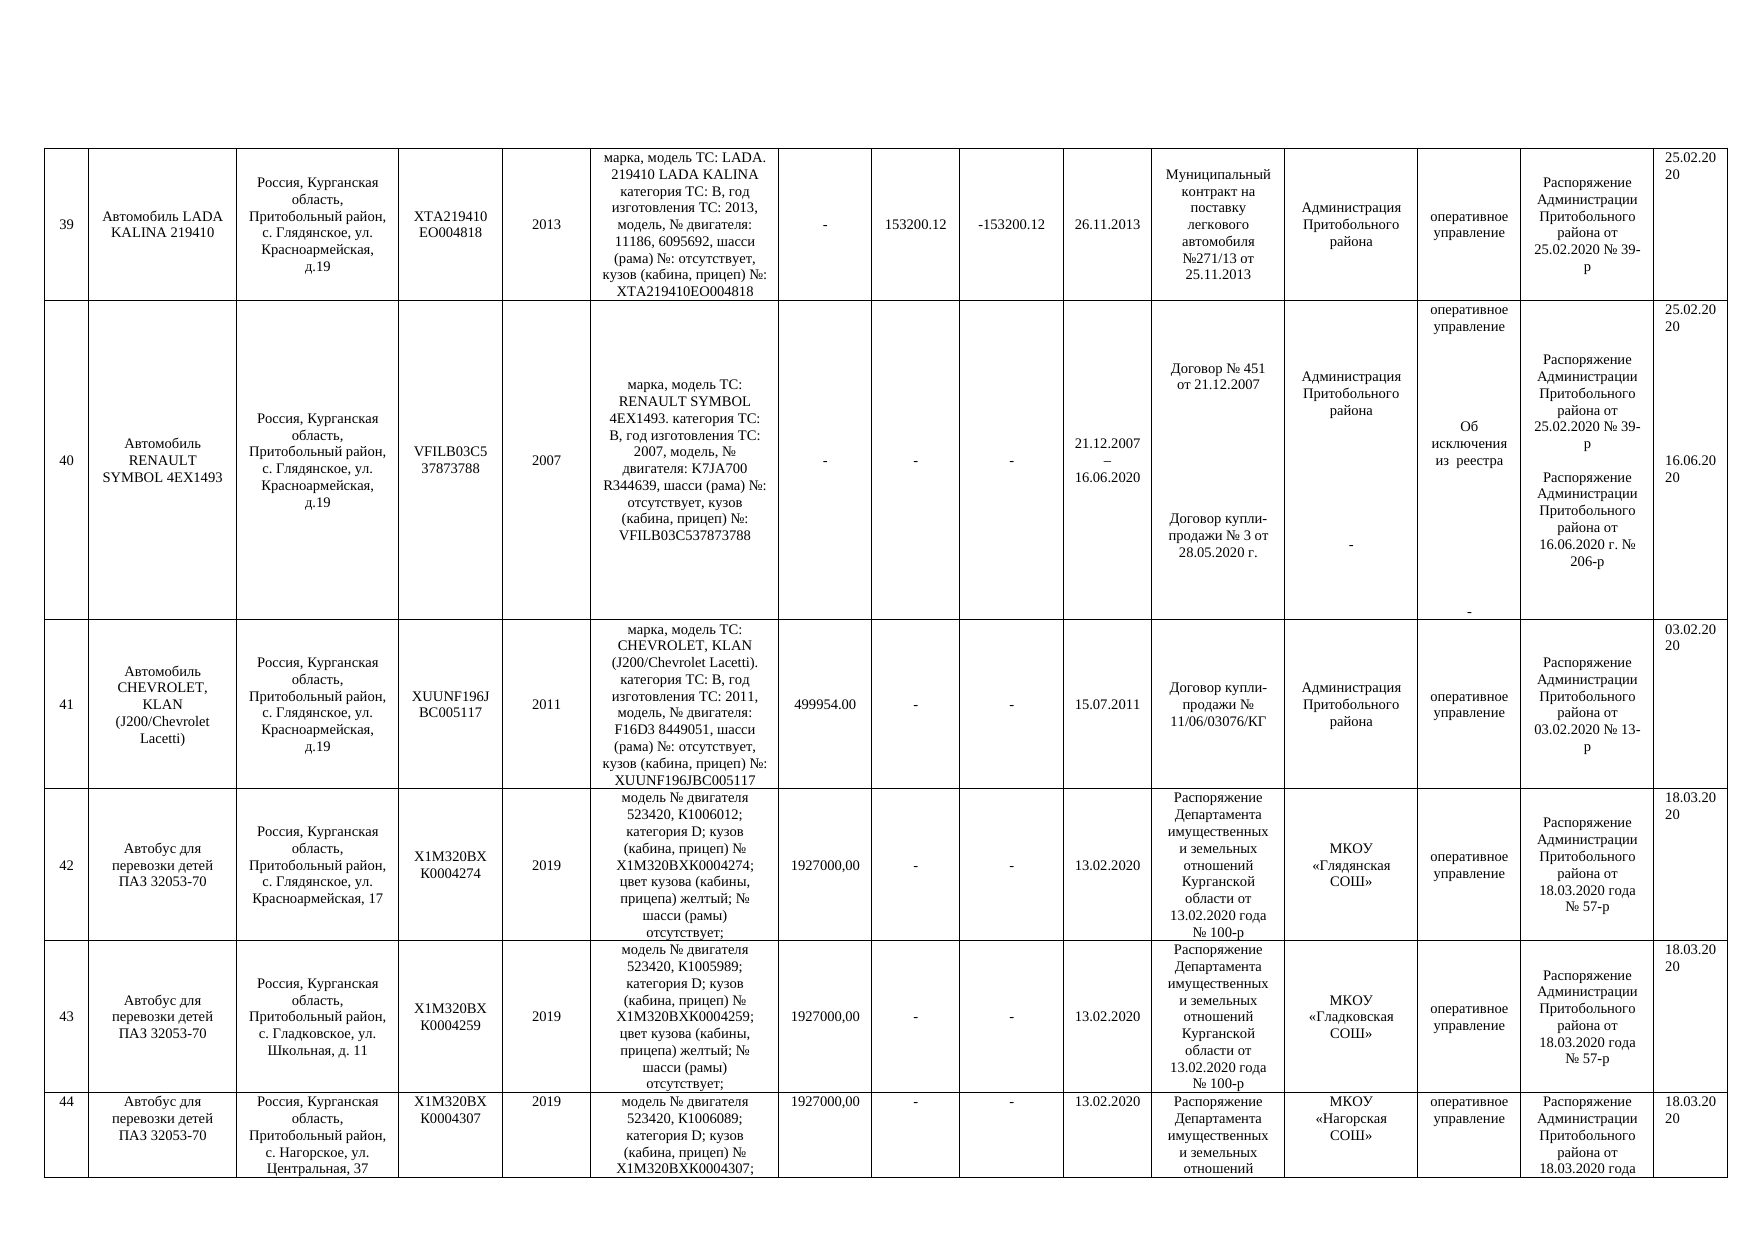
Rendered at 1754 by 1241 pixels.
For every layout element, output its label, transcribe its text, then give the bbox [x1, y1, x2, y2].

table_cell модель № двигателя 523420, К1006012; категория D; кузов (кабина, прицеп) № Х1М320ВХК0004274; цвет кузова (кабины, прицепа) желтый; № шасси (рамы) отсутствует; [591, 789, 778, 940]
table_cell марка, модель ТС: LADA. 219410 LADA KALINA категория ТС: B, год изготовления ТС: 2013, модель, № двигателя: 11186, 6095692, шасси (рама) №: отсутствует, кузов (кабина, прицеп) №: XTA219410EO004818 [591, 149, 778, 300]
table_cell 2007 [503, 301, 590, 619]
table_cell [237, 149, 398, 300]
table_cell 03.02.2020 [1654, 620, 1727, 788]
table_cell Х1М320ВХК0004274 [399, 789, 502, 940]
table_cell Автобус для перевозки детей ПАЗ 32053-70 [89, 789, 236, 940]
table_cell 2019 [503, 941, 590, 1092]
table_cell оперативное управление [1418, 789, 1520, 940]
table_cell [237, 1093, 398, 1177]
table_cell 2019 [503, 1093, 590, 1177]
table_cell 2019 [503, 789, 590, 940]
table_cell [1521, 149, 1653, 300]
table_cell Распоряжение Администрации Притобольного района от 03.02.2020 № 13-р [1521, 620, 1653, 788]
table_cell 1927000,00 [779, 789, 871, 940]
table_cell - [960, 620, 1063, 788]
table_cell Администрация Притобольного района - [1285, 301, 1417, 619]
table_cell МКОУ «Глядянская СОШ» [1285, 789, 1417, 940]
table_cell Распоряжение Департамента имущественных и земельных отношений Курганской области от 13.02.2020 года № 100-р [1152, 789, 1284, 940]
table_cell -153200.12 [960, 149, 1063, 300]
table_cell - [872, 941, 959, 1092]
table_cell модель № двигателя 523420, К1005989; категория D; кузов (кабина, прицеп) № Х1М320ВХК0004259; цвет кузова (кабины, прицепа) желтый; № шасси (рамы) отсутствует; [591, 941, 778, 1092]
table_cell - [779, 301, 871, 619]
table_cell оперативное управление Об исключения из реестра - [1418, 301, 1520, 619]
table_cell XTA219410EO004818 [399, 149, 502, 300]
table_cell 44 [45, 1093, 88, 1177]
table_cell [1418, 149, 1520, 300]
table_cell 499954.00 [779, 620, 871, 788]
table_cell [1285, 149, 1417, 300]
table_cell Автомобиль RENAULT SYMBOL 4EX1493 [89, 301, 236, 619]
table_cell 40 [45, 301, 88, 619]
table_cell - [872, 620, 959, 788]
table_cell XUUNF196JBC005117 [399, 620, 502, 788]
table_cell 1927000,00 [779, 1093, 871, 1177]
table_cell Автомобиль LADA KALINA 219410 [89, 149, 236, 300]
table_cell Россия, Курганская область, Притобольный район, с. Глядянское, ул. Красноармейская, д.19 [237, 301, 398, 619]
table_cell 42 [45, 789, 88, 940]
table_cell - [872, 301, 959, 619]
table_cell Распоряжение Департамента имущественных и земельных отношений Курганской области от 13.02.2020 года № 100-р [1152, 941, 1284, 1092]
table_cell марка, модель ТС: RENAULT SYMBOL 4EX1493. категория ТС: B, год изготовления ТС: 2007, модель, № двигателя: K7JA700 R344639, шасси (рама) №: отсутствует, кузов (кабина, прицеп) №: VFILB03C537873788 [591, 301, 778, 619]
table_cell Россия, Курганская область, Притобольный район, с. Гладковское, ул. Школьная, д. 11 [237, 941, 398, 1092]
table_cell Договор купли-продажи № 11/06/03076/КГ [1152, 620, 1284, 788]
table_cell 2013 [503, 149, 590, 300]
table_cell 26.11.2013 [1064, 149, 1151, 300]
table_cell - [779, 149, 871, 300]
table_cell - [960, 301, 1063, 619]
table_cell - [960, 941, 1063, 1092]
table_cell 25.02.2020 16.06.2020 [1654, 301, 1727, 619]
table_cell Россия, Курганская область, Притобольный район, с. Глядянское, ул. Красноармейская, д.19 [237, 620, 398, 788]
table_cell 15.07.2011 [1064, 620, 1151, 788]
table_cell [89, 1093, 236, 1177]
table_cell марка, модель ТС: CHEVROLET, KLAN (J200/Chevrolet Lacetti). категория ТС: B, год изготовления ТС: 2011, модель, № двигателя: F16D3 8449051, шасси (рама) №: отсутствует, кузов (кабина, прицеп) №: XUUNF196JBC005117 [591, 620, 778, 788]
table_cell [591, 1093, 778, 1177]
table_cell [1418, 1093, 1520, 1177]
table_cell 41 [45, 620, 88, 788]
table_cell Договор № 451 от 21.12.2007 Договор купли-продажи № 3 от 28.05.2020 г. [1152, 301, 1284, 619]
table_cell 43 [45, 941, 88, 1092]
table_cell 18.03.2020 [1654, 789, 1727, 940]
table_cell Автобус для перевозки детей ПАЗ 32053-70 [89, 941, 236, 1092]
table_cell Россия, Курганская область, Притобольный район, с. Глядянское, ул. Красноармейская, 17 [237, 789, 398, 940]
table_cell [1521, 1093, 1653, 1177]
table_cell 25.02.2020 [1654, 149, 1727, 300]
table_cell VFILB03C537873788 [399, 301, 502, 619]
table_cell Администрация Притобольного района [1285, 620, 1417, 788]
table_cell 13.02.2020 [1064, 1093, 1151, 1177]
table_cell Автомобиль CHEVROLET, KLAN (J200/Chevrolet Lacetti) [89, 620, 236, 788]
table_cell Распоряжение Администрации Притобольного района от 18.03.2020 года № 57-р [1521, 941, 1653, 1092]
table_cell 18.03.2020 [1654, 1093, 1727, 1177]
table_cell - [872, 1093, 959, 1177]
table_cell 18.03.2020 [1654, 941, 1727, 1092]
table_cell 21.12.2007 – 16.06.2020 [1064, 301, 1151, 619]
table_cell 153200.12 [872, 149, 959, 300]
table_cell - [960, 789, 1063, 940]
table_cell МКОУ «Гладковская СОШ» [1285, 941, 1417, 1092]
table_cell 13.02.2020 [1064, 941, 1151, 1092]
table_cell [1285, 1093, 1417, 1177]
table_cell оперативное управление [1418, 941, 1520, 1092]
table_cell - [960, 1093, 1063, 1177]
table_cell Распоряжение Администрации Притобольного района от 18.03.2020 года № 57-р [1521, 789, 1653, 940]
table_cell Распоряжение Администрации Притобольного района от 25.02.2020 № 39-р Распоряжение Администрации Притобольного района от 16.06.2020 г. № 206-р [1521, 301, 1653, 619]
table_cell Х1М320ВХК0004259 [399, 941, 502, 1092]
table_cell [1152, 1093, 1284, 1177]
table_cell Муниципальный контракт на поставку легкового автомобиля №271/13 от 25.11.2013 [1152, 149, 1284, 300]
table_cell Х1М320ВХК0004307 [399, 1093, 502, 1177]
table_cell оперативное управление [1418, 620, 1520, 788]
table_cell 13.02.2020 [1064, 789, 1151, 940]
table_cell 1927000,00 [779, 941, 871, 1092]
table_cell - [872, 789, 959, 940]
table_cell 39 [45, 149, 88, 300]
table_cell 2011 [503, 620, 590, 788]
